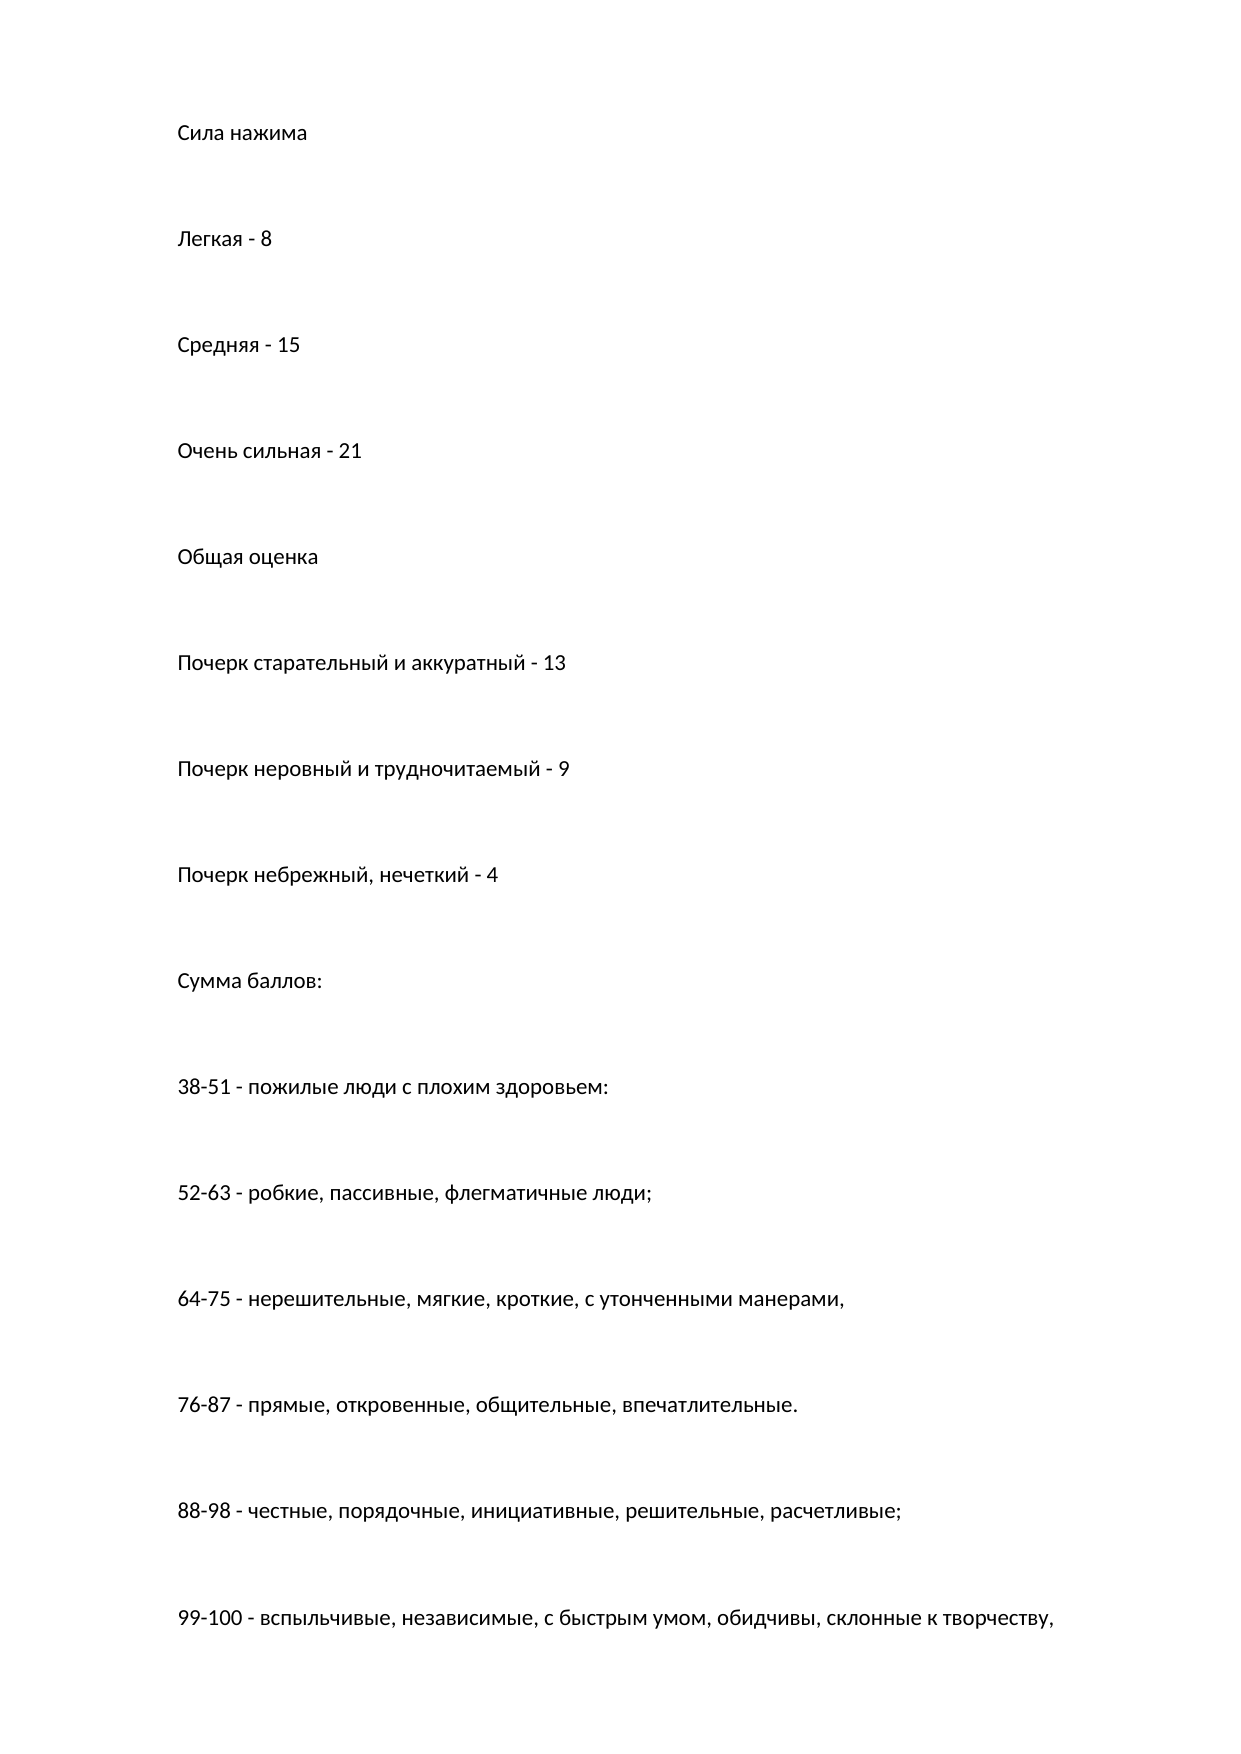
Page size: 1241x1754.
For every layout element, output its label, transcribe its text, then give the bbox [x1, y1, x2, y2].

text 76-87 - прямые, откровенные, общительные, впечатлительные. [177, 1391, 1152, 1419]
text 99-100 - вспыльчивые, независимые, с быстрым умом, обидчивы, склонные к творчеству, [177, 1603, 1152, 1631]
text Почерк неровный и трудночитаемый - 9 [177, 754, 1152, 782]
text 38-51 - пожилые люди с плохим здоровьем: [177, 1072, 1152, 1101]
text Почерк небрежный, нечеткий - 4 [177, 860, 1152, 888]
text Очень сильная - 21 [177, 436, 1152, 464]
text Общая оценка [177, 542, 1152, 570]
text Сумма баллов: [177, 966, 1152, 994]
text 64-75 - нерешительные, мягкие, кроткие, с утонченными манерами, [177, 1284, 1152, 1313]
text Сила нажима [177, 118, 1152, 146]
text 88-98 - честные, порядочные, инициативные, решительные, расчетливые; [177, 1497, 1152, 1525]
text Средняя - 15 [177, 330, 1152, 358]
text Легкая - 8 [177, 224, 1152, 252]
text 52-63 - робкие, пассивные, флегматичные люди; [177, 1178, 1152, 1207]
text Почерк старательный и аккуратный - 13 [177, 648, 1152, 676]
